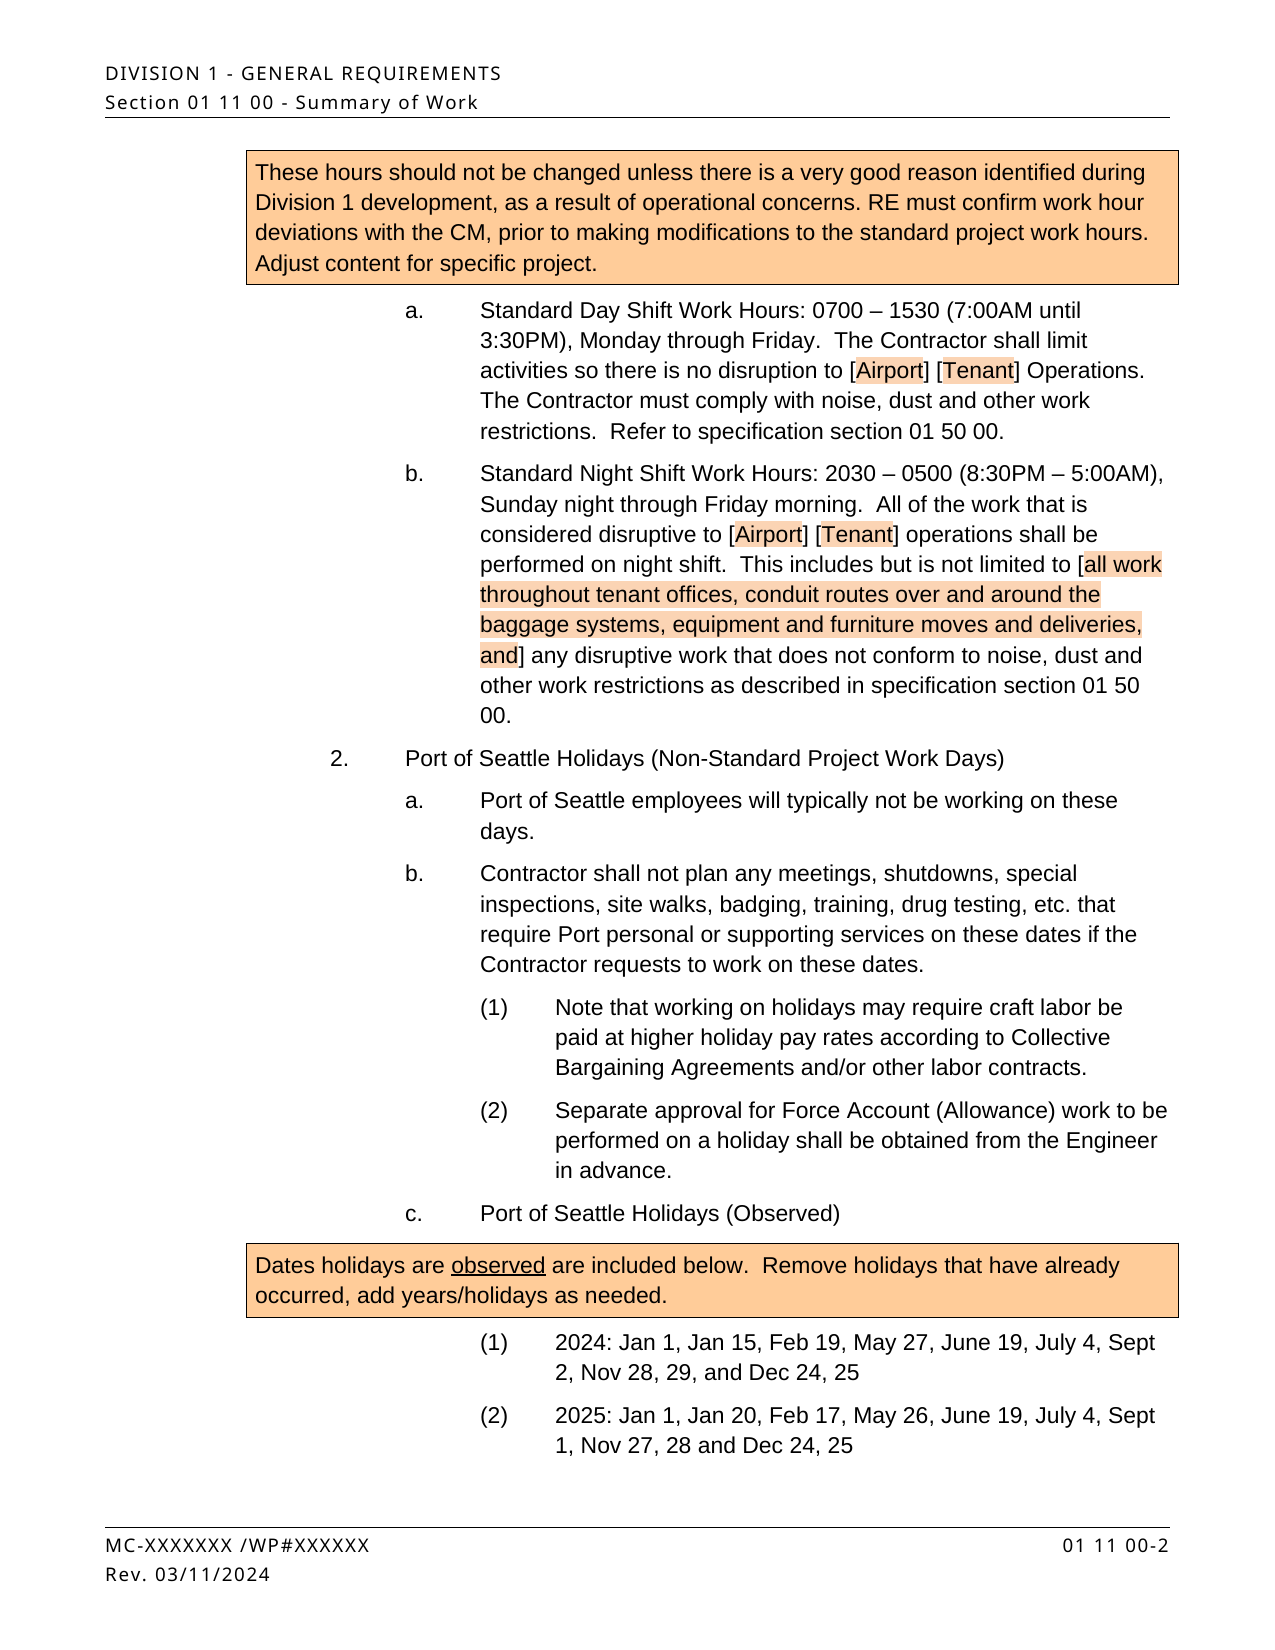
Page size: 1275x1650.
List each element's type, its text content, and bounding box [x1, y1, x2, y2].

list Port of Seattle Holidays (Observed) [405, 1200, 1170, 1226]
list 2024: Jan 1, Jan 15, Feb 19, May 27, June 19, July 4, Sept 2, Nov 28, 29, and Dec 24, 25 [480, 1329, 1170, 1386]
text These hours should not be changed unless there is a very good reason identified during Division 1 development, as a result of operational concerns. RE must confirm work hour deviations with the CM, prior to making modifications to the standard project work hours. Adjust content for specific project. [247, 151, 1178, 284]
text Dates holidays are observed are included below. Remove holidays that have already occurred, add years/holidays as needed. [247, 1244, 1178, 1317]
list Port of Seattle Holidays (Non-Standard Project Work Days) [330, 745, 1170, 771]
list Contractor shall not plan any meetings, shutdowns, special inspections, site walks, badging, training, drug testing, etc. that require Port personal or supporting services on these dates if the Contractor requests to work on these dates. [405, 860, 1170, 977]
list Note that working on holidays may require craft labor be paid at higher holiday pay rates according to Collective Bargaining Agreements and/or other labor contracts. [480, 994, 1170, 1081]
list Standard Night Shift Work Hours: 2030 – 0500 (8:30PM – 5:00AM), Sunday night through Friday morning. All of the work that is considered disruptive to [Airport] [Tenant] operations shall be performed on night shift. This includes but is not limited to [all work throughout tenant offices, conduit routes over and around the baggage systems, equipment and furniture moves and deliveries, and] any disruptive work that does not conform to noise, dust and other work restrictions as described in specification section 01 50 00. [405, 460, 1170, 728]
list Separate approval for Force Account (Allowance) work to be performed on a holiday shall be obtained from the Engineer in advance. [480, 1097, 1170, 1184]
list Standard Day Shift Work Hours: 0700 – 1530 (7:00AM until 3:30PM), Monday through Friday. The Contractor shall limit activities so there is no disruption to [Airport] [Tenant] Operations. The Contractor must comply with noise, dust and other work restrictions. Refer to specification section 01 50 00. [405, 297, 1170, 444]
list 2025: Jan 1, Jan 20, Feb 17, May 26, June 19, July 4, Sept 1, Nov 27, 28 and Dec 24, 25 [480, 1402, 1170, 1459]
list Port of Seattle employees will typically not be working on these days. [405, 787, 1170, 844]
